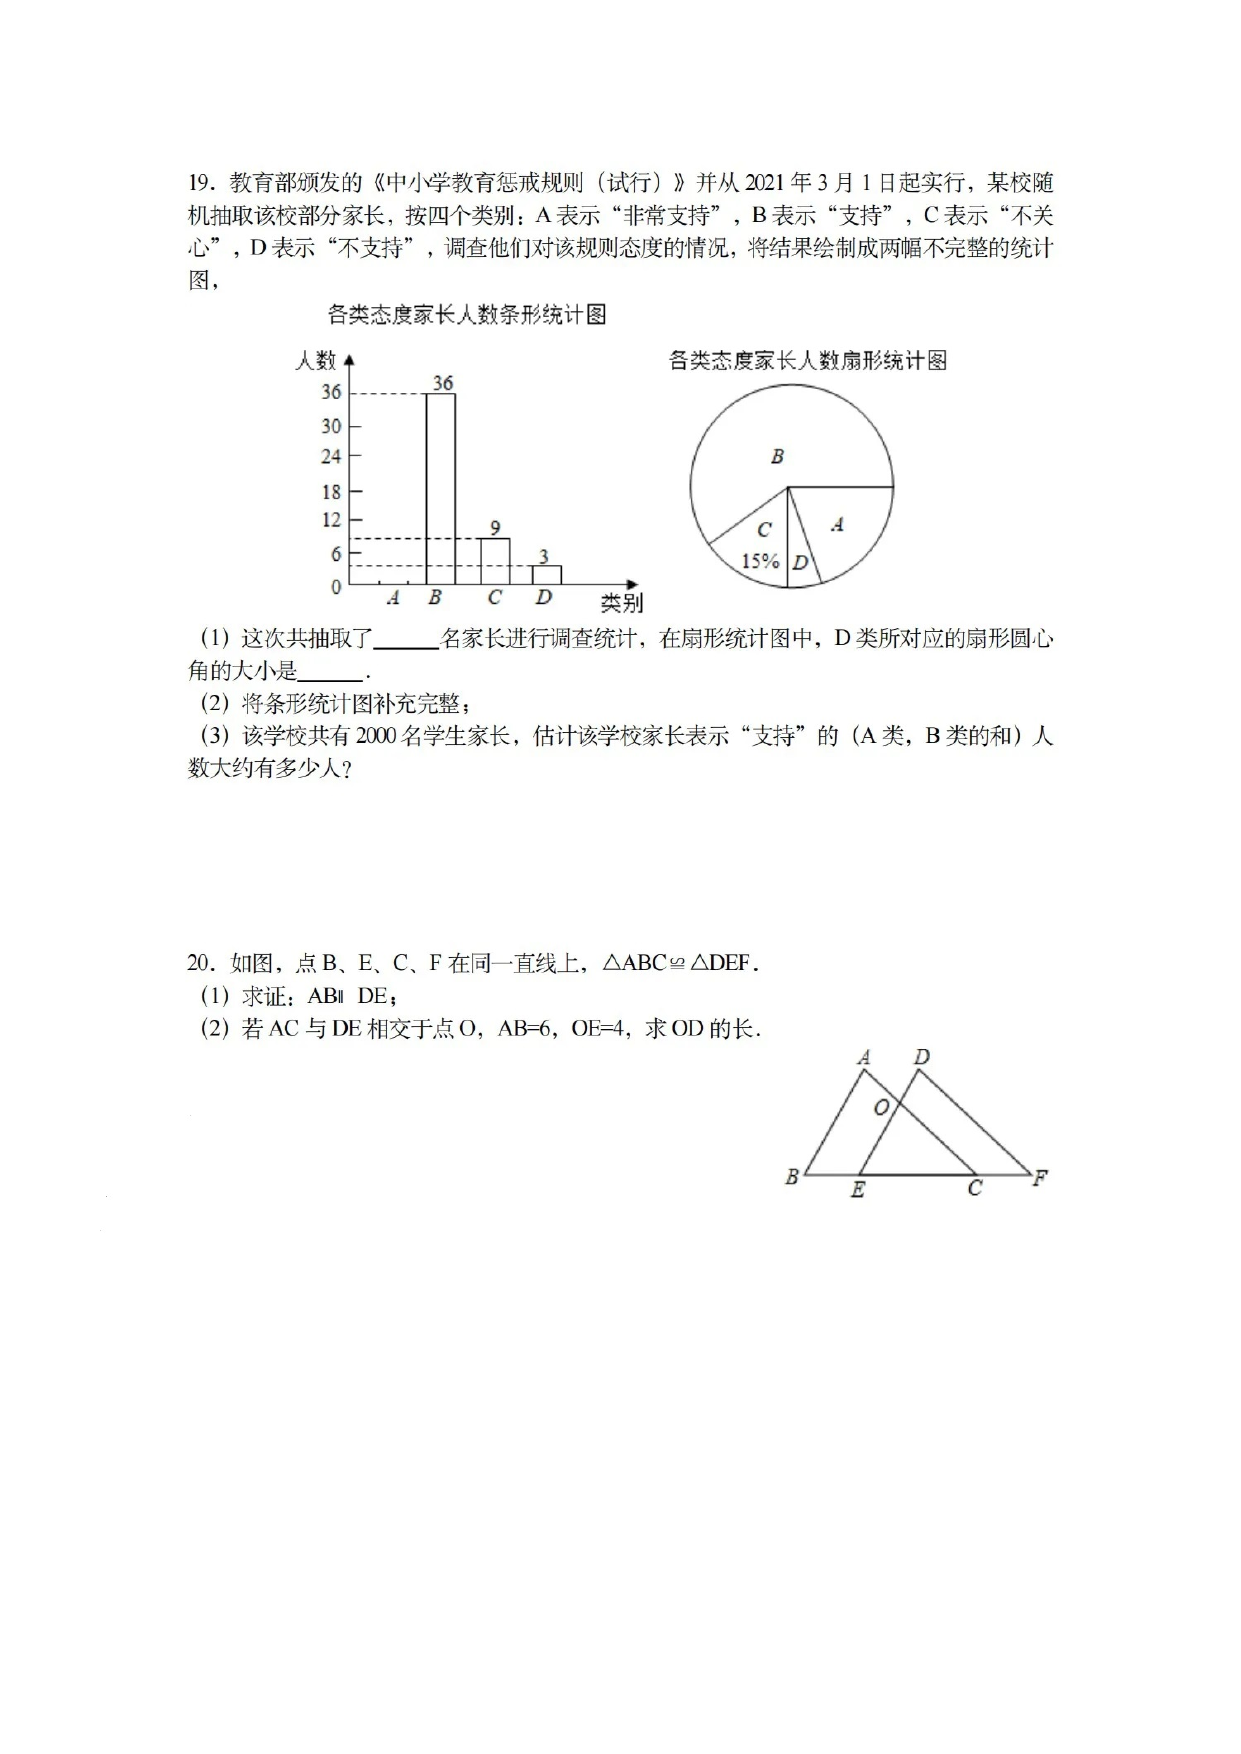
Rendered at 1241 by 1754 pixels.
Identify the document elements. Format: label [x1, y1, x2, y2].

picture [0, 15, 1240, 1246]
